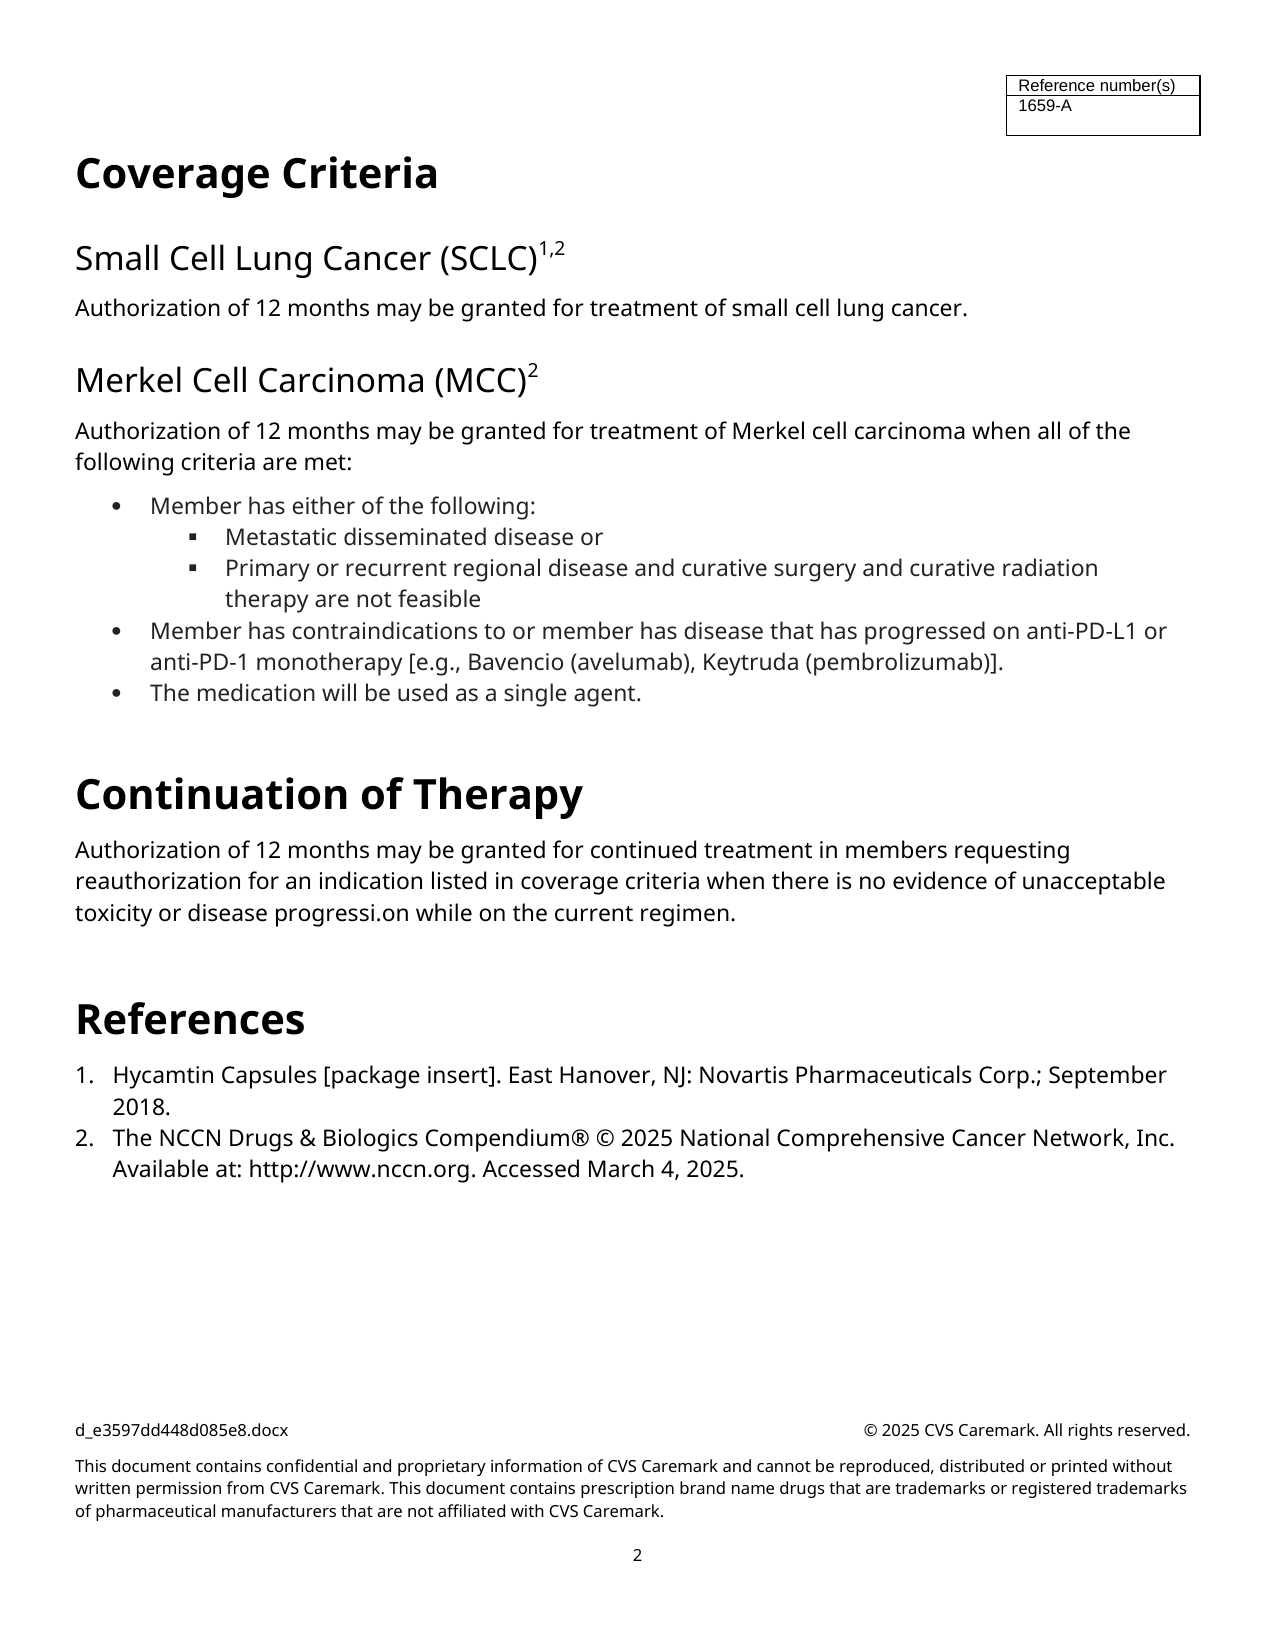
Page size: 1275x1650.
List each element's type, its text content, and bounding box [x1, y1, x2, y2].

list The medication will be used as a single agent. [112, 677, 1200, 708]
list Member has contraindications to or member has disease that has progressed on anti-PD-L1 or anti-PD-1 monotherapy [e.g., Bavencio (avelumab), Keytruda (pembrolizumab)]. [112, 615, 1200, 677]
list Metastatic disseminated disease or [187, 521, 1161, 552]
text Authorization of 12 months may be granted for treatment of Merkel cell carcinoma when all of the following criteria are met: [75, 415, 1200, 477]
text Authorization of 12 months may be granted for continued treatment in members requesting reauthorization for an indication listed in coverage criteria when there is no evidence of unacceptable toxicity or disease progressi.on while on the current regimen. [75, 834, 1200, 928]
subtitle References [75, 990, 1200, 1047]
text Authorization of 12 months may be granted for treatment of small cell lung cancer. [75, 292, 1200, 323]
subtitle Merkel Cell Carcinoma (MCC)2 [75, 357, 1200, 402]
subtitle Small Cell Lung Cancer (SCLC)1,2 [75, 234, 1200, 280]
subtitle Continuation of Therapy [75, 765, 1200, 821]
text The NCCN Drugs & Biologics Compendium® © 2025 National Comprehensive Cancer Network, Inc. Available at: http://www.nccn.org. Accessed March 4, 2025. [75, 1122, 1200, 1184]
subtitle Coverage Criteria [75, 144, 1200, 201]
list Member has either of the following: [112, 490, 1200, 521]
list Primary or recurrent regional disease and curative surgery and curative radiation therapy are not feasible [187, 552, 1161, 615]
text Hycamtin Capsules [package insert]. East Hanover, NJ: Novartis Pharmaceuticals Corp.; September 2018. [75, 1059, 1200, 1122]
